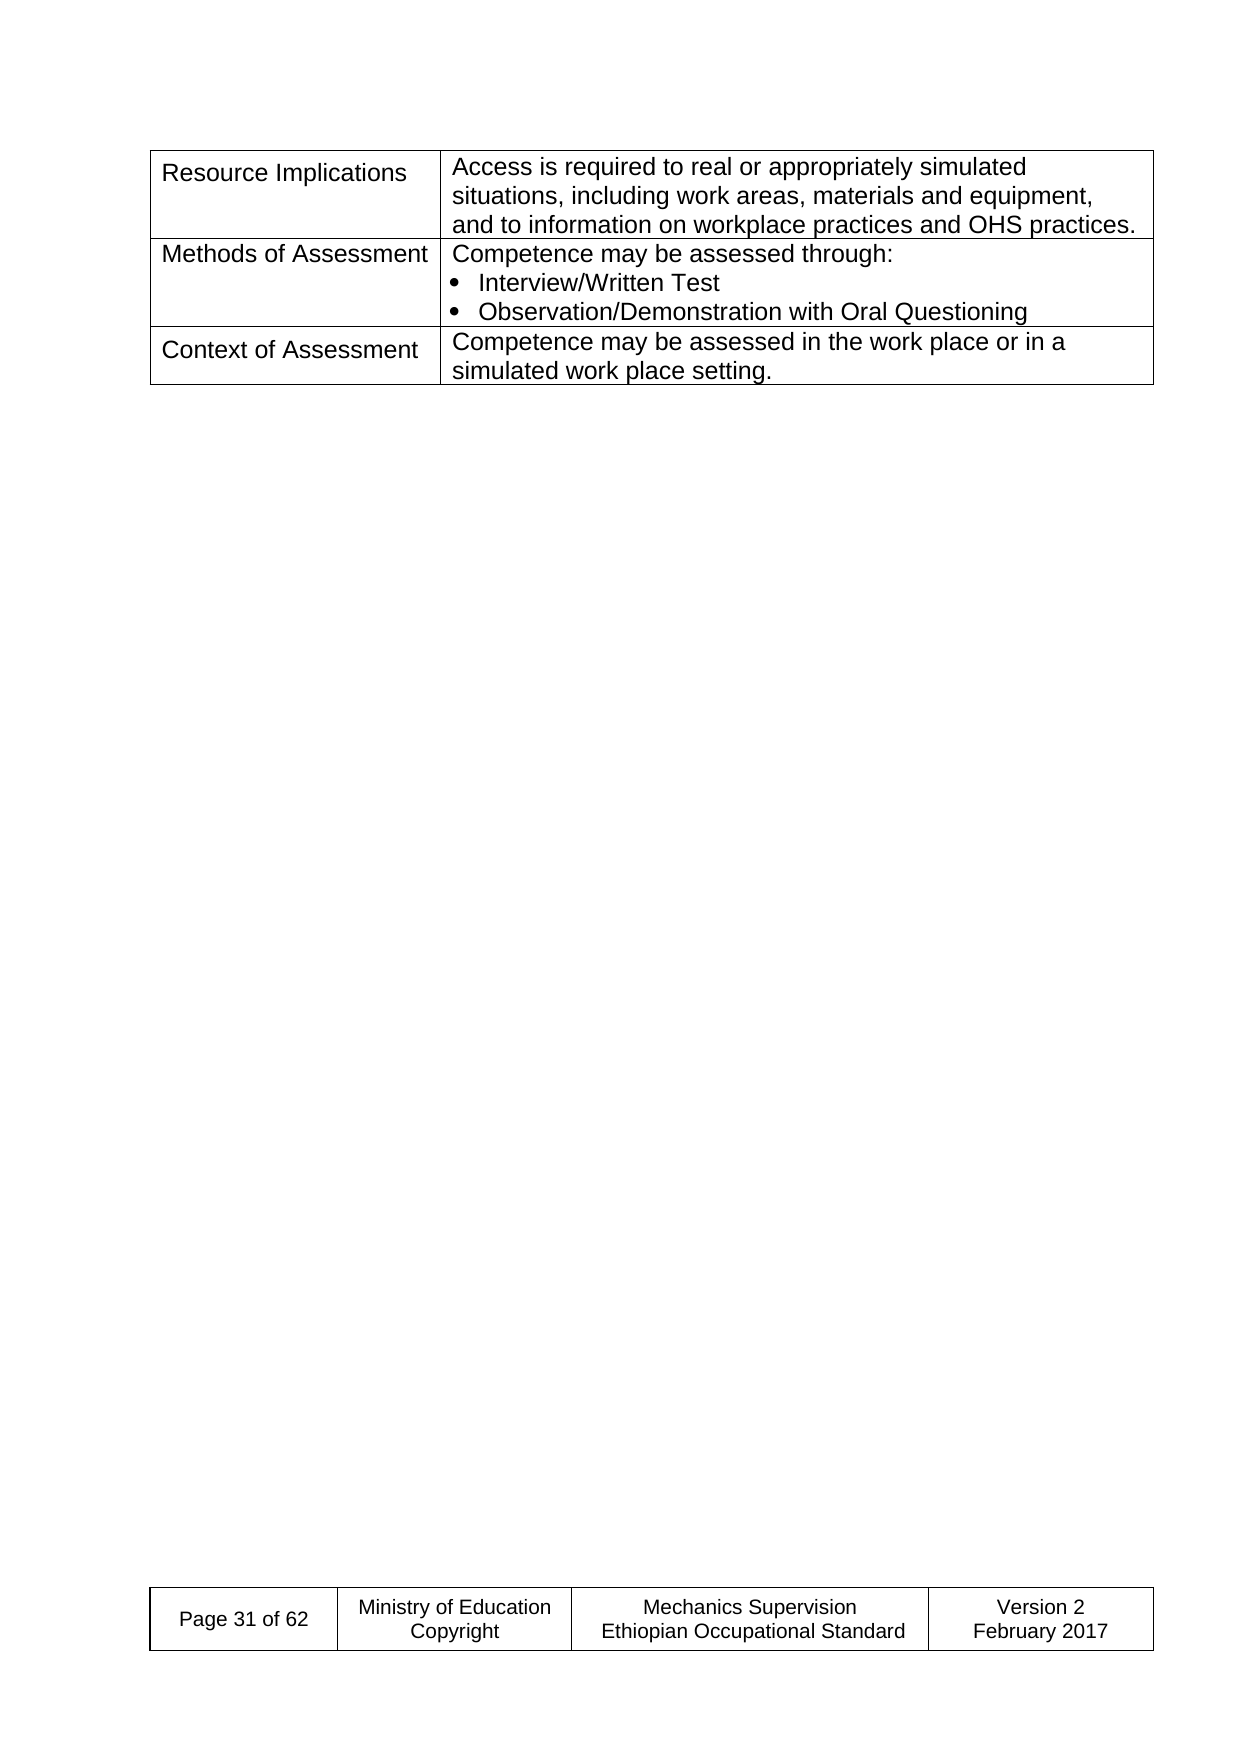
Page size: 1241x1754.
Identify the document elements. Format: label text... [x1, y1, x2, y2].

table_cell Competence may be assessed through: Interview/Written Test Observation/Demonstration with Oral Questioning [441, 239, 1153, 326]
table_cell Methods of Assessment [151, 239, 440, 326]
table_cell Context of Assessment [151, 327, 440, 384]
table_cell Resource Implications [151, 151, 440, 238]
table_cell Competence may be assessed in the work place or in a simulated work place setting. [441, 327, 1153, 384]
table_cell Access is required to real or appropriately simulated situations, including work areas, materials and equipment, and to information on workplace practices and OHS practices. [441, 151, 1153, 238]
